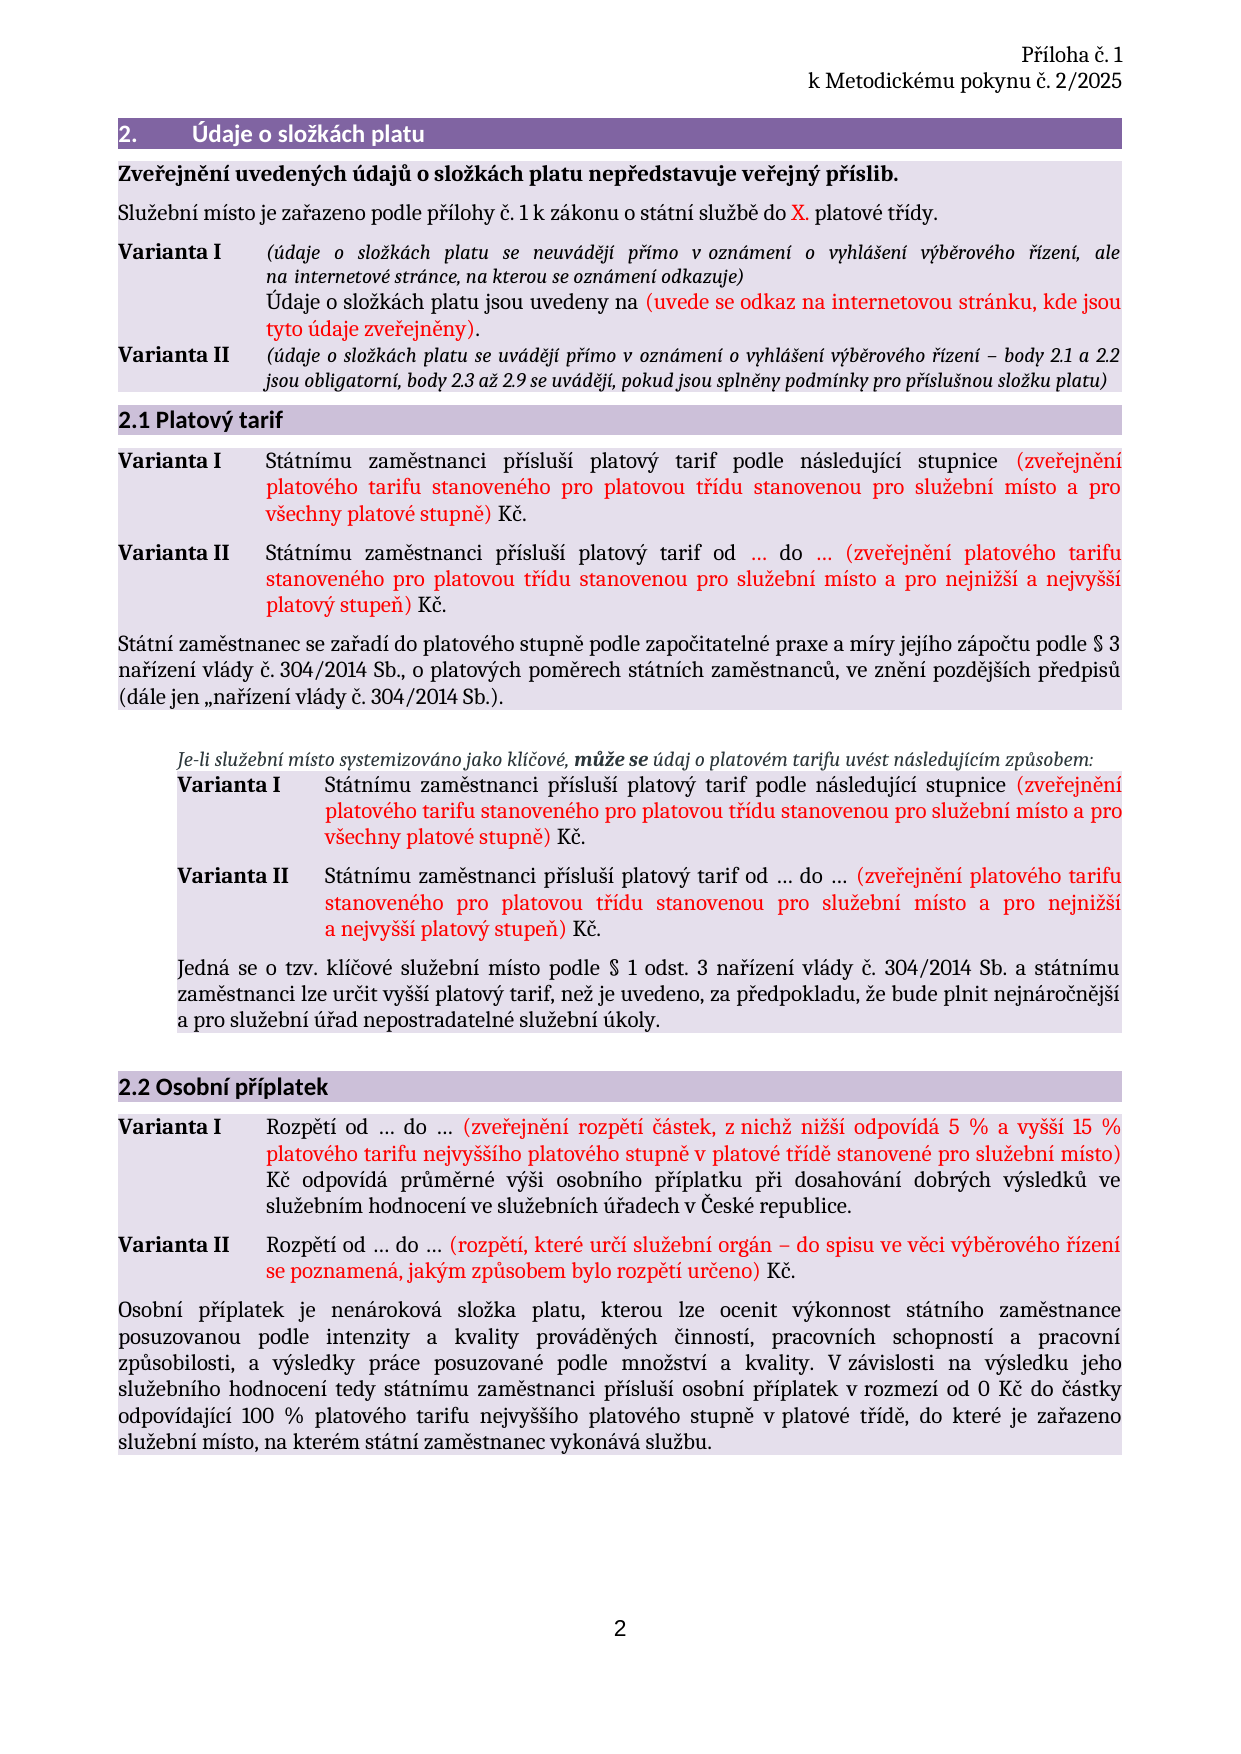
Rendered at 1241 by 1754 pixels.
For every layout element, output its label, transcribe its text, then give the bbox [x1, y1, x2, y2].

text Služební místo je zařazeno podle přílohy č. 1 k zákonu o státní službě do X. platové třídy. [118, 200, 1122, 226]
text Varianta II (údaje o složkách platu se uvádějí přímo v oznámení o vyhlášení výběrového řízení – body 2.1 a 2.2 jsou obligatorní, body 2.3 až 2.9 se uvádějí, pokud jsou splněny podmínky pro příslušnou složku platu) [118, 342, 1122, 392]
text Varianta II Státnímu zaměstnanci přísluší platový tarif od … do … (zveřejnění platového tarifu stanoveného pro platovou třídu stanovenou pro služební místo a pro nejnižší a nejvyšší platový stupeň) Kč. [177, 863, 1122, 942]
text Jedná se o tzv. klíčové služební místo podle § 1 odst. 3 nařízení vlády č. 304/2014 Sb. a státnímu zaměstnanci lze určit vyšší platový tarif, než je uvedeno, za předpokladu, že bude plnit nejnáročnější a pro služební úřad nepostradatelné služební úkoly. [177, 954, 1122, 1033]
text Varianta I Státnímu zaměstnanci přísluší platový tarif podle následující stupnice (zveřejnění platového tarifu stanoveného pro platovou třídu stanovenou pro služební místo a pro všechny platové stupně) Kč. [118, 448, 1122, 527]
text Je-li služební místo systemizováno jako klíčové, může se údaj o platovém tarifu uvést následujícím způsobem: [177, 747, 1122, 771]
subtitle 2. Údaje o složkách platu [118, 118, 1122, 149]
text Varianta I Rozpětí od … do … (zveřejnění rozpětí částek, z nichž nižší odpovídá 5 % a vyšší 15 % platového tarifu nejvyššího platového stupně v platové třídě stanovené pro služební místo) Kč odpovídá průměrné výši osobního příplatku při dosahování dobrých výsledků ve služebním hodnocení ve služebních úřadech v České republice. [118, 1114, 1122, 1219]
text Údaje o složkách platu jsou uvedeny na (uvede se odkaz na internetovou stránku, kde jsou tyto údaje zveřejněny). [118, 289, 1122, 342]
text Varianta II Rozpětí od … do … (rozpětí, které určí služební orgán – do spisu ve věci výběrového řízení se poznamená, jakým způsobem bylo rozpětí určeno) Kč. [118, 1232, 1122, 1285]
text Varianta I Státnímu zaměstnanci přísluší platový tarif podle následující stupnice (zveřejnění platového tarifu stanoveného pro platovou třídu stanovenou pro služební místo a pro všechny platové stupně) Kč. [177, 771, 1122, 850]
text 2.1 Platový tarif [118, 405, 1122, 435]
text Varianta II Státnímu zaměstnanci přísluší platový tarif od … do … (zveřejnění platového tarifu stanoveného pro platovou třídu stanovenou pro služební místo a pro nejnižší a nejvyšší platový stupeň) Kč. [118, 539, 1122, 618]
text 2.2 Osobní příplatek [118, 1071, 1122, 1102]
text Zveřejnění uvedených údajů o složkách platu nepředstavuje veřejný příslib. [118, 161, 1122, 187]
text Osobní příplatek je nenároková složka platu, kterou lze ocenit výkonnost státního zaměstnance posuzovanou podle intenzity a kvality prováděných činností, pracovních schopností a pracovní způsobilosti, a výsledky práce posuzované podle množství a kvality. V závislosti na výsledku jeho služebního hodnocení tedy státnímu zaměstnanci přísluší osobní příplatek v rozmezí od 0 Kč do částky odpovídající 100 % platového tarifu nejvyššího platového stupně v platové třídě, do které je zařazeno služební místo, na kterém státní zaměstnanec vykonává službu. [118, 1297, 1122, 1455]
text Varianta I (údaje o složkách platu se neuvádějí přímo v oznámení o vyhlášení výběrového řízení, ale na internetové stránce, na kterou se oznámení odkazuje) [118, 239, 1122, 289]
text Státní zaměstnanec se zařadí do platového stupně podle započitatelné praxe a míry jejího zápočtu podle § 3 nařízení vlády č. 304/2014 Sb., o platových poměrech státních zaměstnanců, ve znění pozdějších předpisů (dále jen „nařízení vlády č. 304/2014 Sb.). [118, 631, 1122, 710]
